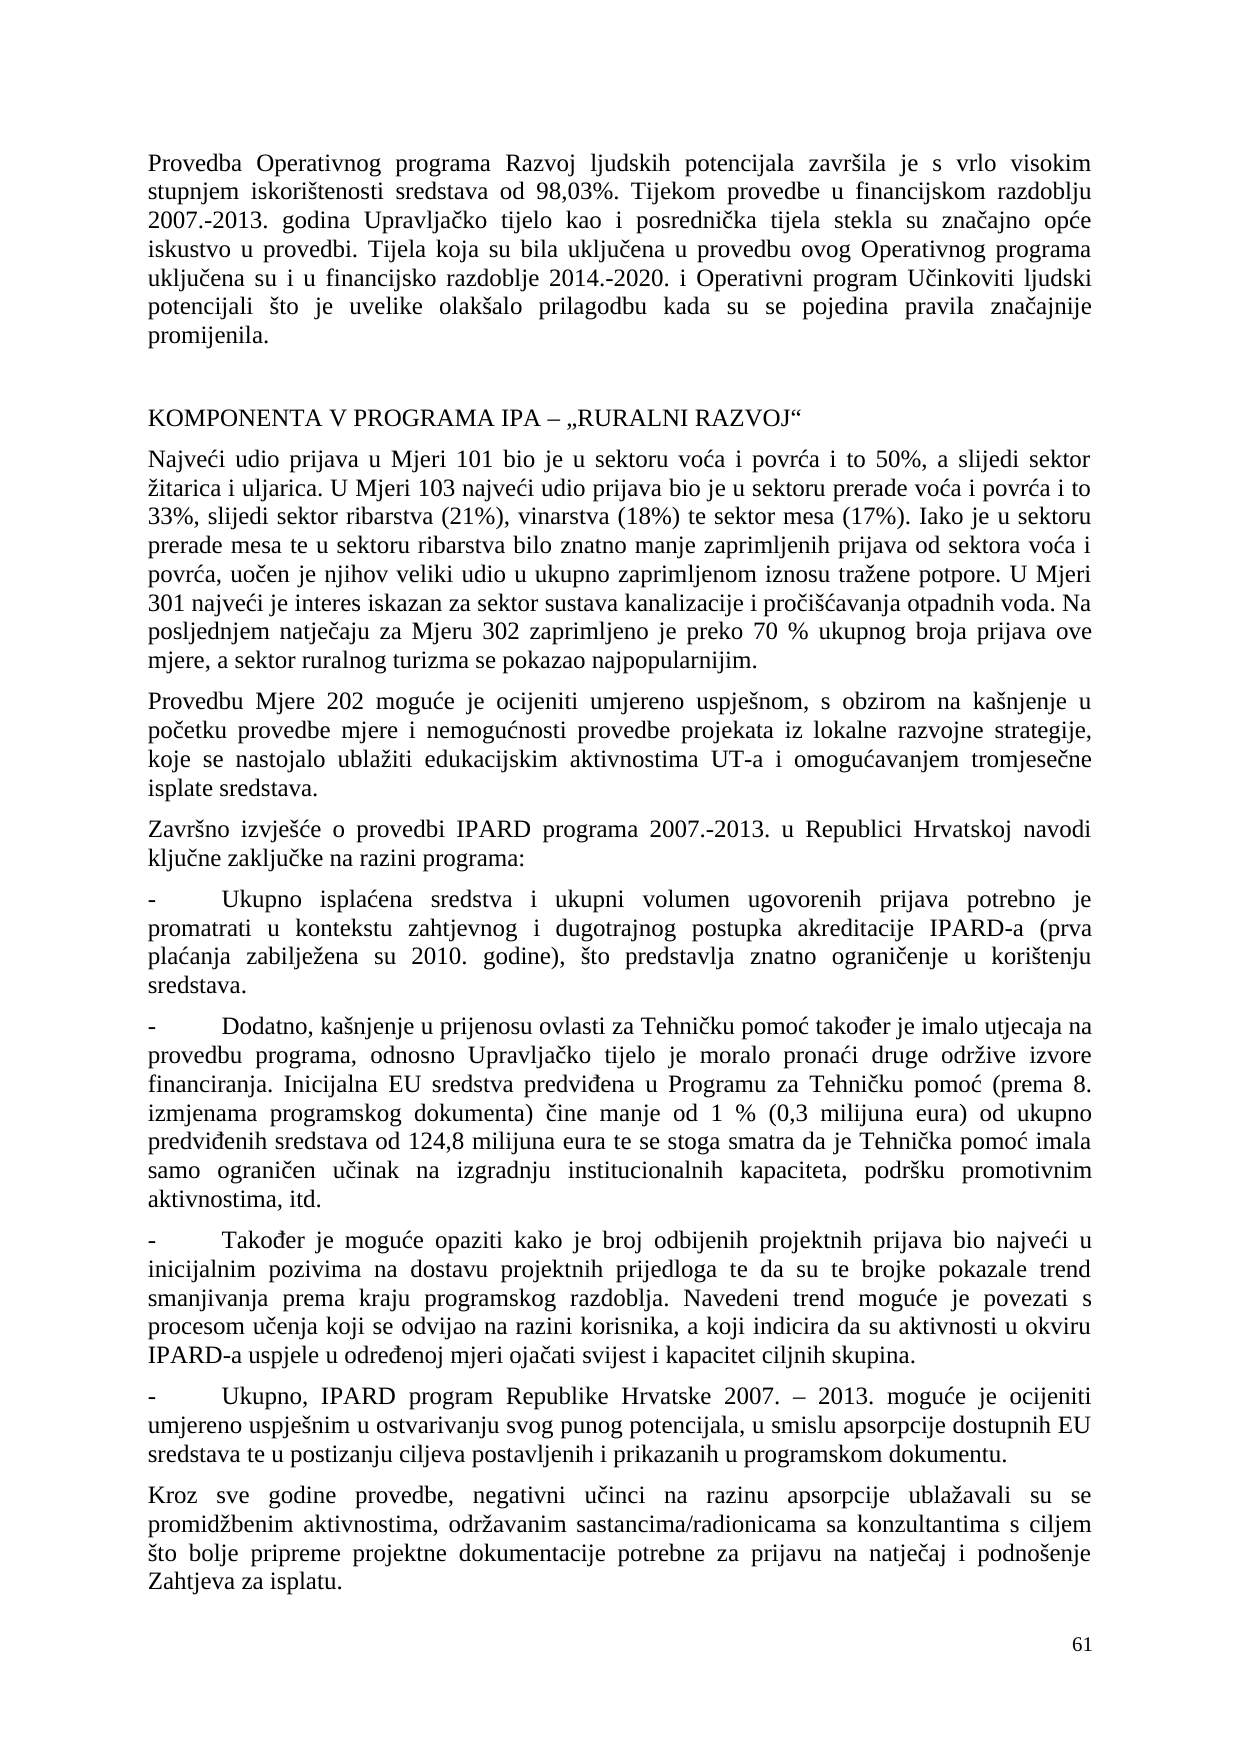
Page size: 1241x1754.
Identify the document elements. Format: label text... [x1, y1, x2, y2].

text - Ukupno, IPARD program Republike Hrvatske 2007. – 2013. moguće je ocijeniti umjereno uspješnim u ostvarivanju svog punog potencijala, u smislu apsorpcije dostupnih EU sredstava te u postizanju ciljeva postavljenih i prikazanih u programskom dokumentu. [148, 1381, 1093, 1468]
text - Ukupno isplaćena sredstva i ukupni volumen ugovorenih prijava potrebno je promatrati u kontekstu zahtjevnog i dugotrajnog postupka akreditacije IPARD-a (prva plaćanja zabilježena su 2010. godine), što predstavlja znatno ograničenje u korištenju sredstava. [148, 884, 1093, 999]
text - Također je moguće opaziti kako je broj odbijenih projektnih prijava bio najveći u inicijalnim pozivima na dostavu projektnih prijedloga te da su te brojke pokazale trend smanjivanja prema kraju programskog razdoblja. Navedeni trend moguće je povezati s procesom učenja koji se odvijao na razini korisnika, a koji indicira da su aktivnosti u okviru IPARD-a uspjele u određenoj mjeri ojačati svijest i kapacitet ciljnih skupina. [148, 1225, 1093, 1369]
text Kroz sve godine provedbe, negativni učinci na razinu apsorpcije ublažavali su se promidžbenim aktivnostima, održavanim sastancima/radionicama sa konzultantima s ciljem što bolje pripreme projektne dokumentacije potrebne za prijavu na natječaj i podnošenje Zahtjeva za isplatu. [148, 1480, 1093, 1595]
text Provedba Operativnog programa Razvoj ljudskih potencijala završila je s vrlo visokim stupnjem iskorištenosti sredstava od 98,03%. Tijekom provedbe u financijskom razdoblju 2007.-2013. godina Upravljačko tijelo kao i posrednička tijela stekla su značajno opće iskustvo u provedbi. Tijela koja su bila uključena u provedbu ovog Operativnog programa uključena su i u financijsko razdoblje 2014.-2020. i Operativni program Učinkoviti ljudski potencijali što je uvelike olakšalo prilagodbu kada su se pojedina pravila značajnije promijenila. [148, 148, 1093, 349]
text KOMPONENTA V PROGRAMA IPA – „RURALNI RAZVOJ“ [148, 403, 1093, 431]
text Provedbu Mjere 202 moguće je ocijeniti umjereno uspješnom, s obzirom na kašnjenje u početku provedbe mjere i nemogućnosti provedbe projekata iz lokalne razvojne strategije, koje se nastojalo ublažiti edukacijskim aktivnostima UT-a i omogućavanjem tromjesečne isplate sredstava. [148, 686, 1093, 801]
text Najveći udio prijava u Mjeri 101 bio je u sektoru voća i povrća i to 50%, a slijedi sektor žitarica i uljarica. U Mjeri 103 najveći udio prijava bio je u sektoru prerade voća i povrća i to 33%, slijedi sektor ribarstva (21%), vinarstva (18%) te sektor mesa (17%). Iako je u sektoru prerade mesa te u sektoru ribarstva bilo znatno manje zaprimljenih prijava od sektora voća i povrća, uočen je njihov veliki udio u ukupno zaprimljenom iznosu tražene potpore. U Mjeri 301 najveći je interes iskazan za sektor sustava kanalizacije i pročišćavanja otpadnih voda. Na posljednjem natječaju za Mjeru 302 zaprimljeno je preko 70 % ukupnog broja prijava ove mjere, a sektor ruralnog turizma se pokazao najpopularnijim. [148, 444, 1093, 674]
text Završno izvješće o provedbi IPARD programa 2007.-2013. u Republici Hrvatskoj navodi ključne zaključke na razini programa: [148, 814, 1093, 871]
text - Dodatno, kašnjenje u prijenosu ovlasti za Tehničku pomoć također je imalo utjecaja na provedbu programa, odnosno Upravljačko tijelo je moralo pronaći druge održive izvore financiranja. Inicijalna EU sredstva predviđena u Programu za Tehničku pomoć (prema 8. izmjenama programskog dokumenta) čine manje od 1 % (0,3 milijuna eura) od ukupno predviđenih sredstava od 124,8 milijuna eura te se stoga smatra da je Tehnička pomoć imala samo ograničen učinak na izgradnju institucionalnih kapaciteta, podršku promotivnim aktivnostima, itd. [148, 1011, 1093, 1213]
